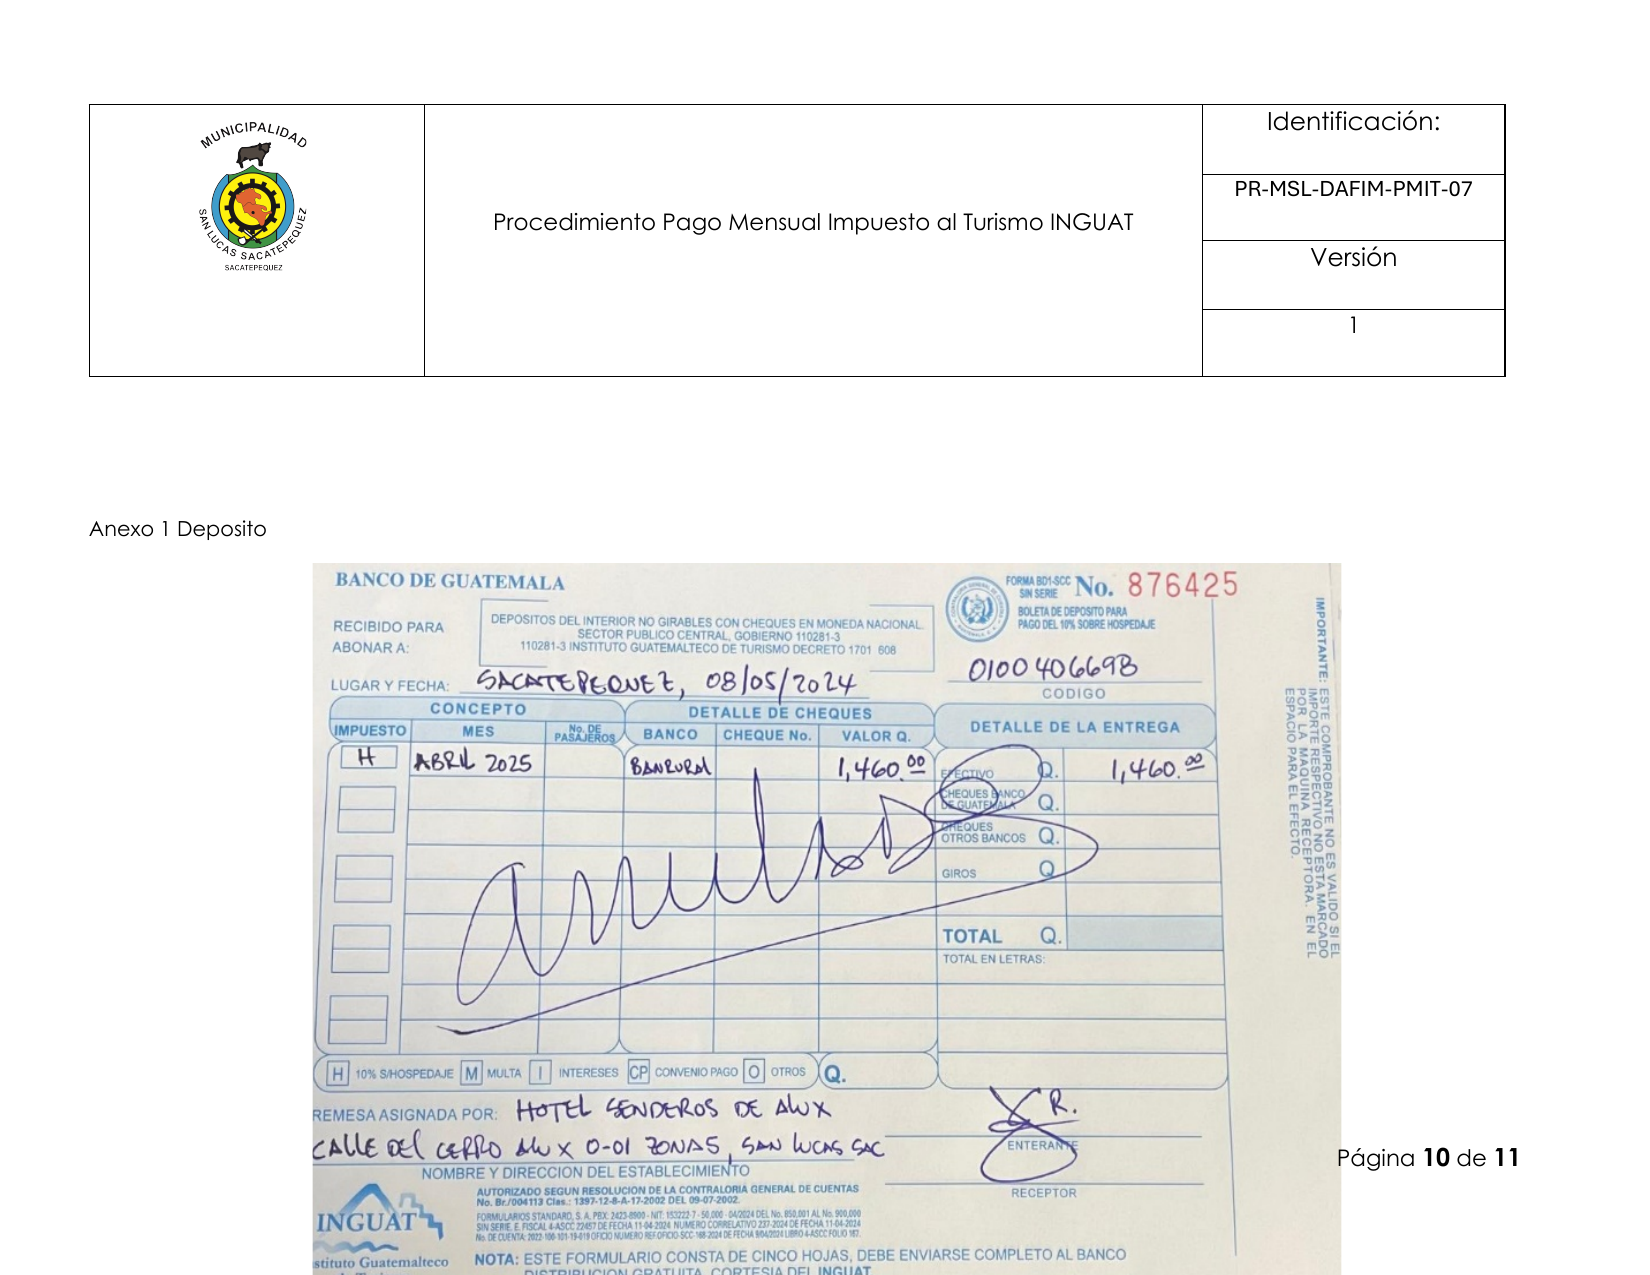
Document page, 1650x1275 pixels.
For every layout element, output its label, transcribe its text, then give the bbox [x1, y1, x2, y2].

picture [199, 122, 307, 271]
text Anexo 1 Deposito [89, 515, 1521, 541]
picture [312, 563, 1342, 1275]
